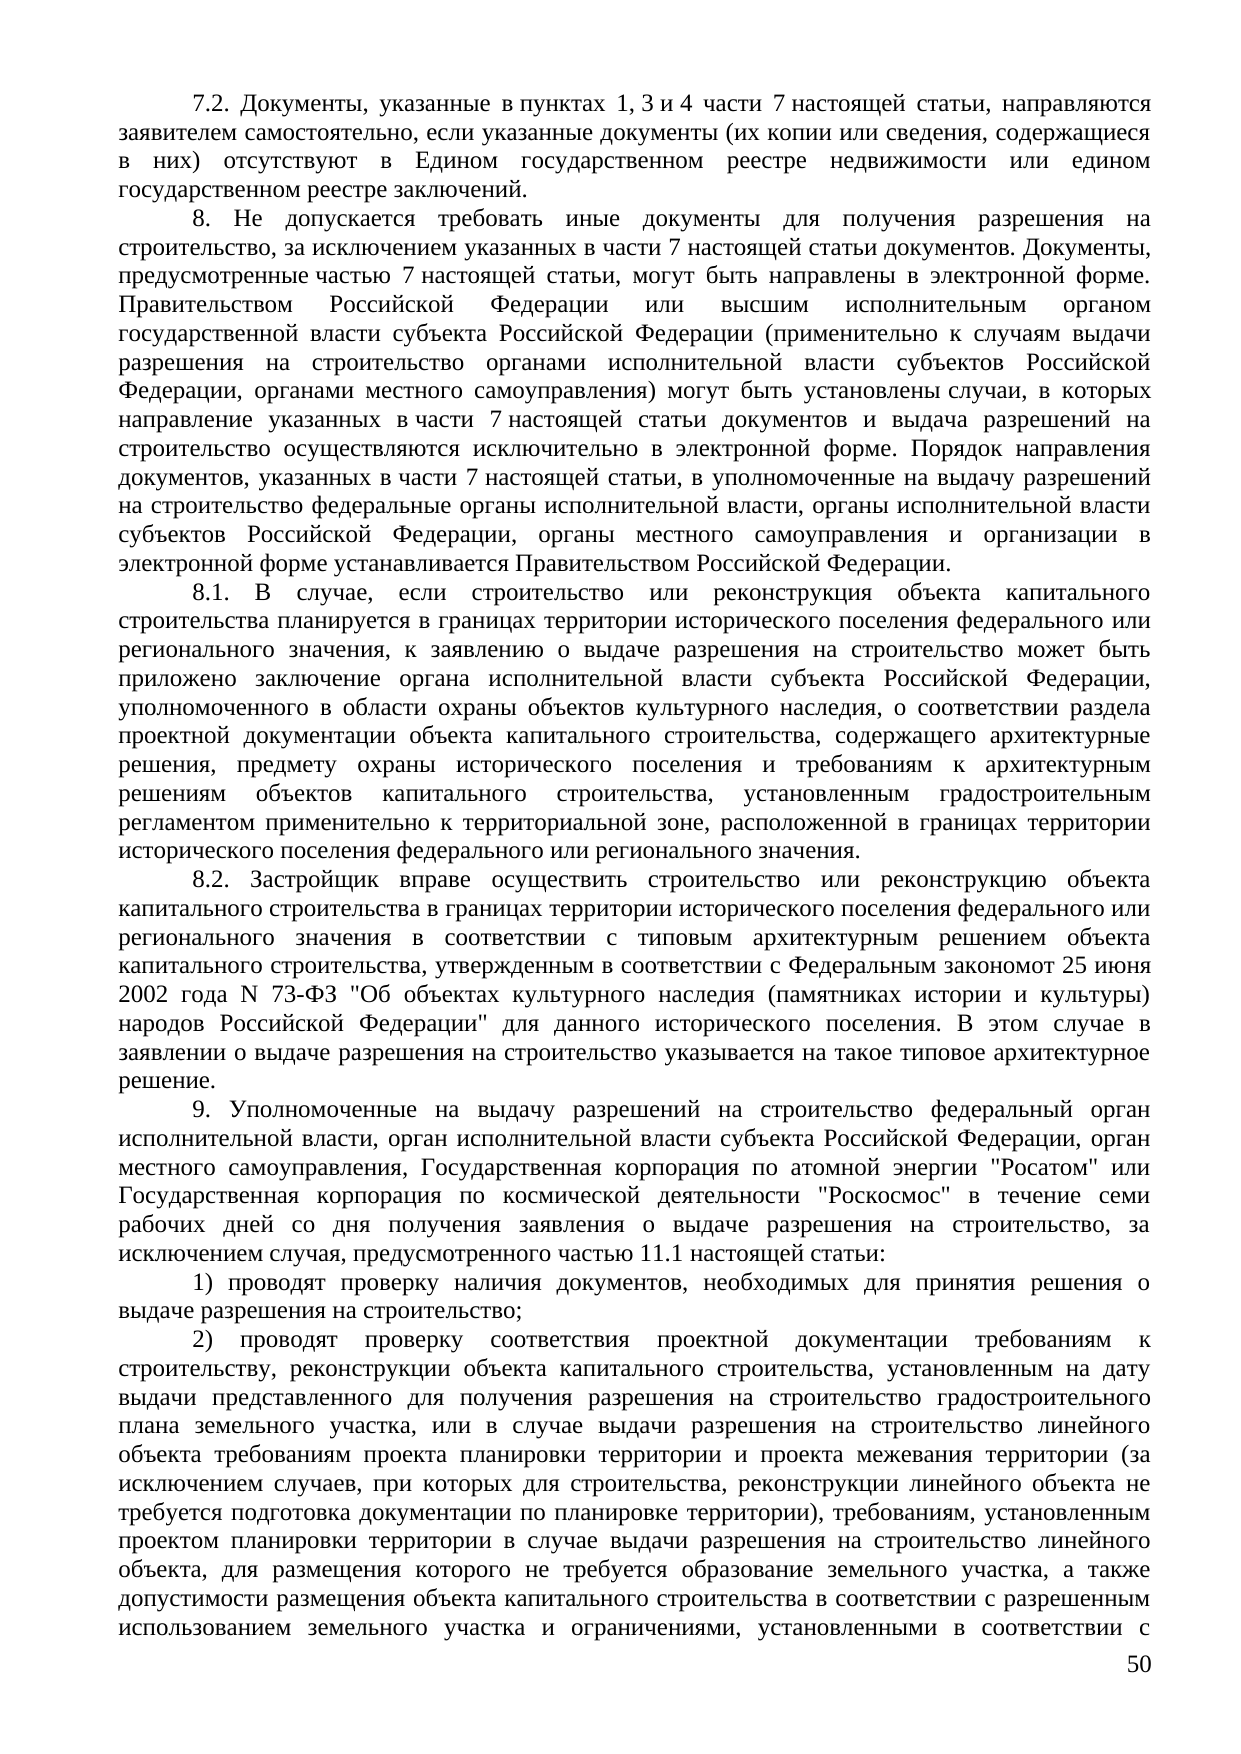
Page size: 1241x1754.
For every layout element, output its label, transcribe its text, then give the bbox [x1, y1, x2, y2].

text 8. Не допускается требовать иные документы для получения разрешения на строительство, за исключением указанных в части 7 настоящей статьи документов. Документы, предусмотренные частью 7 настоящей статьи, могут быть направлены в электронной форме. Правительством Российской Федерации или высшим исполнительным органом государственной власти субъекта Российской Федерации (применительно к случаям выдачи разрешения на строительство органами исполнительной власти субъектов Российской Федерации, органами местного самоуправления) могут быть установлены случаи, в которых направление указанных в части 7 настоящей статьи документов и выдача разрешений на строительство осуществляются исключительно в электронной форме. Порядок направления документов, указанных в части 7 настоящей статьи, в уполномоченные на выдачу разрешений на строительство федеральные органы исполнительной власти, органы исполнительной власти субъектов Российской Федерации, органы местного самоуправления и организации в электронной форме устанавливается Правительством Российской Федерации. [118, 203, 1152, 577]
text 7.2. Документы, указанные в пунктах 1, 3 и 4 части 7 настоящей статьи, направляются заявителем самостоятельно, если указанные документы (их копии или сведения, содержащиеся в них) отсутствуют в Едином государственном реестре недвижимости или едином государственном реестре заключений. [118, 88, 1152, 203]
text 8.1. В случае, если строительство или реконструкция объекта капитального строительства планируется в границах территории исторического поселения федерального или регионального значения, к заявлению о выдаче разрешения на строительство может быть приложено заключение органа исполнительной власти субъекта Российской Федерации, уполномоченного в области охраны объектов культурного наследия, о соответствии раздела проектной документации объекта капитального строительства, содержащего архитектурные решения, предмету охраны исторического поселения и требованиям к архитектурным решениям объектов капитального строительства, установленным градостроительным регламентом применительно к территориальной зоне, расположенной в границах территории исторического поселения федерального или регионального значения. [118, 577, 1152, 864]
text 1) проводят проверку наличия документов, необходимых для принятия решения о выдаче разрешения на строительство; [118, 1267, 1152, 1324]
text 9. Уполномоченные на выдачу разрешений на строительство федеральный орган исполнительной власти, орган исполнительной власти субъекта Российской Федерации, орган местного самоуправления, Государственная корпорация по атомной энергии "Росатом" или Государственная корпорация по космической деятельности "Роскосмос" в течение семи рабочих дней со дня получения заявления о выдаче разрешения на строительство, за исключением случая, предусмотренного частью 11.1 настоящей статьи: [118, 1094, 1152, 1267]
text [118, 1324, 1152, 1640]
text 8.2. Застройщик вправе осуществить строительство или реконструкцию объекта капитального строительства в границах территории исторического поселения федерального или регионального значения в соответствии с типовым архитектурным решением объекта капитального строительства, утвержденным в соответствии с Федеральным закономот 25 июня 2002 года N 73-ФЗ "Об объектах культурного наследия (памятниках истории и культуры) народов Российской Федерации" для данного исторического поселения. В этом случае в заявлении о выдаче разрешения на строительство указывается на такое типовое архитектурное решение. [118, 864, 1152, 1094]
